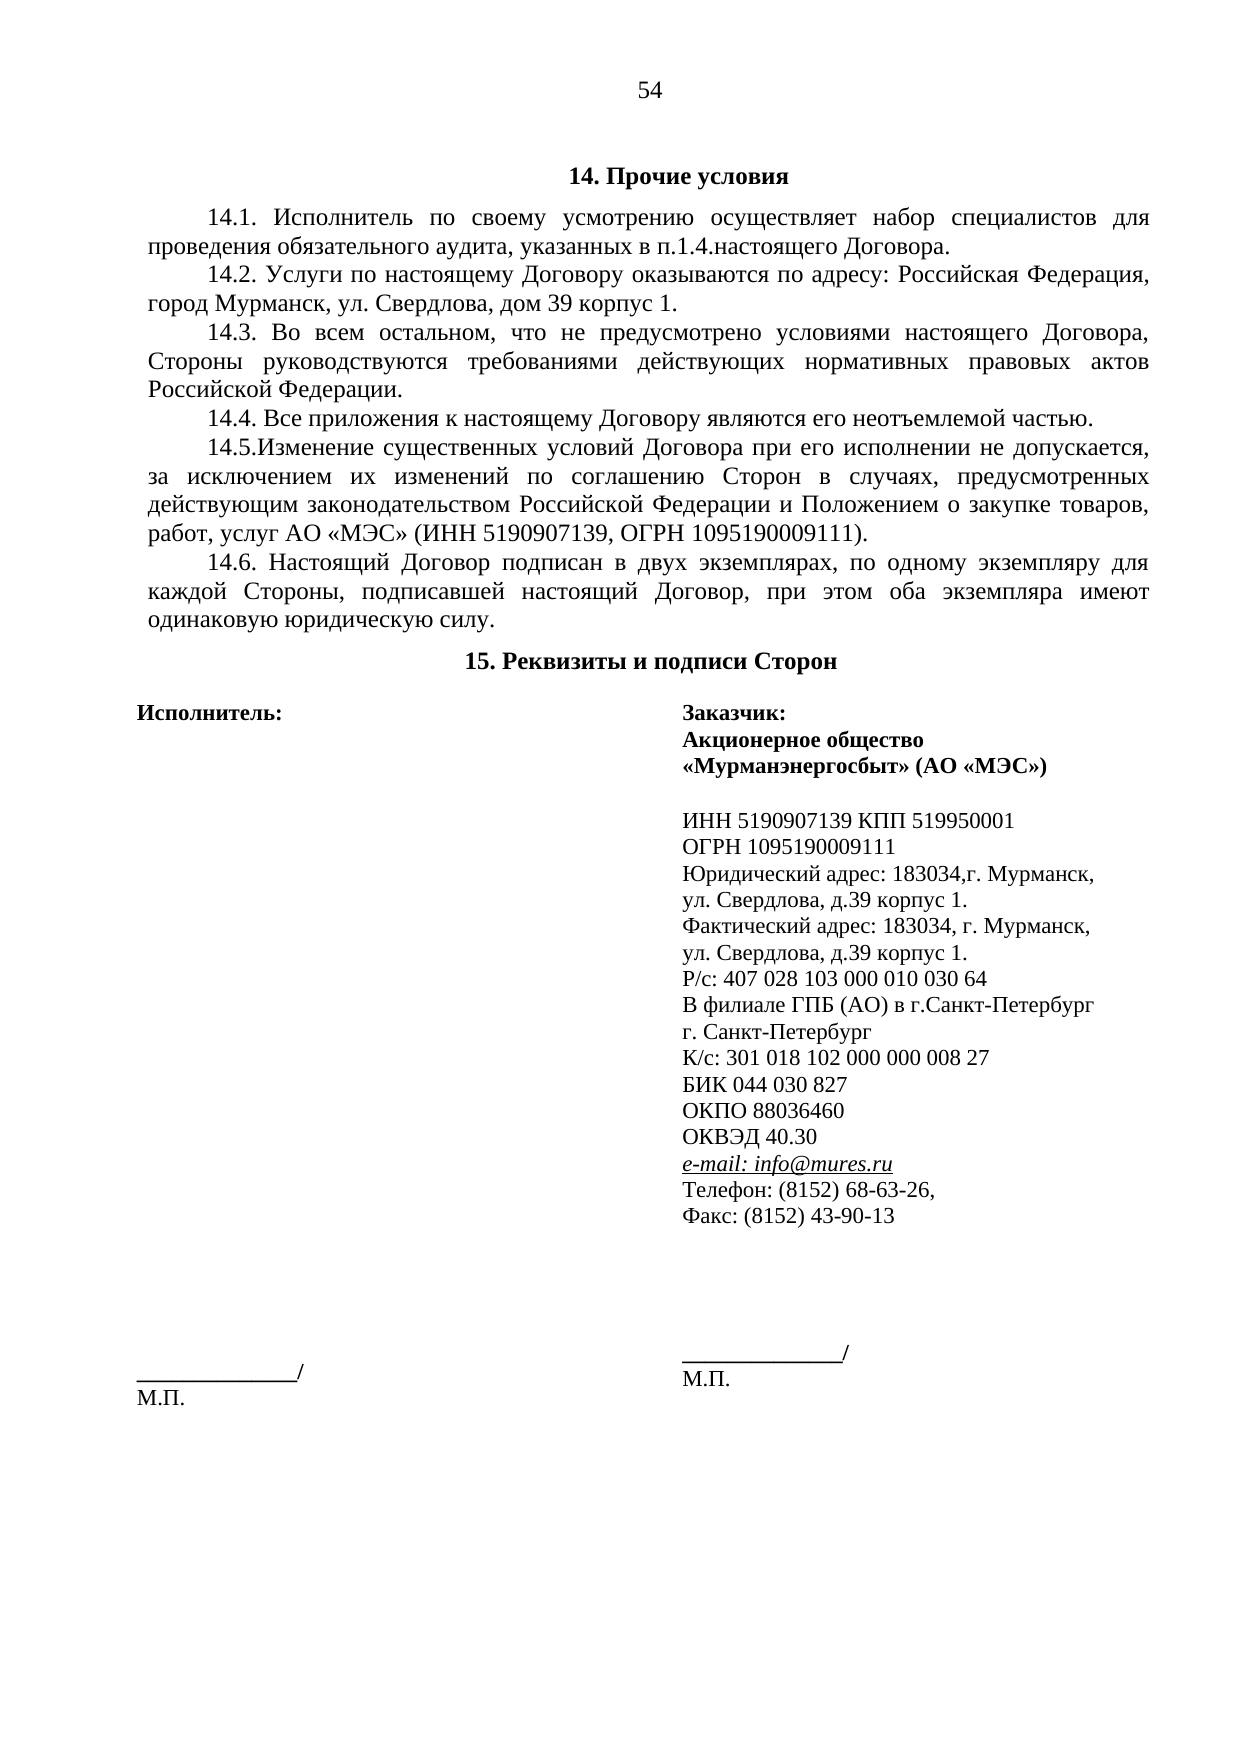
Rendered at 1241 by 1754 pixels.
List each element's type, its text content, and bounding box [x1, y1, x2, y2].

text 14.6. Настоящий Договор подписан в двух экземплярах, по одному экземпляру для каждой Стороны, подписавшей настоящий Договор, при этом оба экземпляра имеют одинаковую юридическую силу. [148, 547, 1150, 634]
table_cell ______________/ М.П. [596, 1241, 1126, 1487]
text 14.4. Все приложения к настоящему Договору являются его неотъемлемой частью. [148, 404, 1150, 432]
table_header Заказчик: Акционерное общество «Мурманэнергосбыт» (АО «МЭС») ИНН 5190907139 КПП 519950001 ОГРН 1095190009111 Юридический адрес: 183034,г. Мурманск, ул. Свердлова, д.39 корпус 1. Фактический адрес: 183034, г. Мурманск, ул. Свердлова, д.39 корпус 1. Р/с: 407 028 103 000 010 030 64 В филиале ГПБ (АО) в г.Санкт-Петербург г. Санкт-Петербург К/с: 301 018 102 000 000 008 27 БИК 044 030 827 ОКПО 88036460 ОКВЭД 40.30 e-mail: info@mures.ru Телефон: (8152) 68-63-26, Факс: (8152) 43-90-13 [596, 688, 1126, 1241]
text 14.1. Исполнитель по своему усмотрению осуществляет набор специалистов для проведения обязательного аудита, указанных в п.1.4.настоящего Договора. [148, 202, 1150, 260]
text 14.5.Изменение существенных условий Договора при его исполнении не допускается, за исключением их изменений по соглашению Сторон в случаях, предусмотренных действующим законодательством Российской Федерации и Положением о закупке товаров, работ, услуг АО «МЭС» (ИНН 5190907139, ОГРН 1095190009111). [148, 432, 1150, 547]
table_cell ______________/ М.П. [125, 1241, 596, 1487]
text 15. Реквизиты и подписи Сторон [150, 646, 1152, 675]
table_header Исполнитель: [125, 688, 596, 1241]
text 14. Прочие условия [148, 161, 1150, 190]
text 14.2. Услуги по настоящему Договору оказываются по адресу: Российская Федерация, город Мурманск, ул. Свердлова, дом 39 корпус 1. [148, 260, 1150, 317]
text 14.3. Во всем остальном, что не предусмотрено условиями настоящего Договора, Стороны руководствуются требованиями действующих нормативных правовых актов Российской Федерации. [148, 317, 1150, 404]
